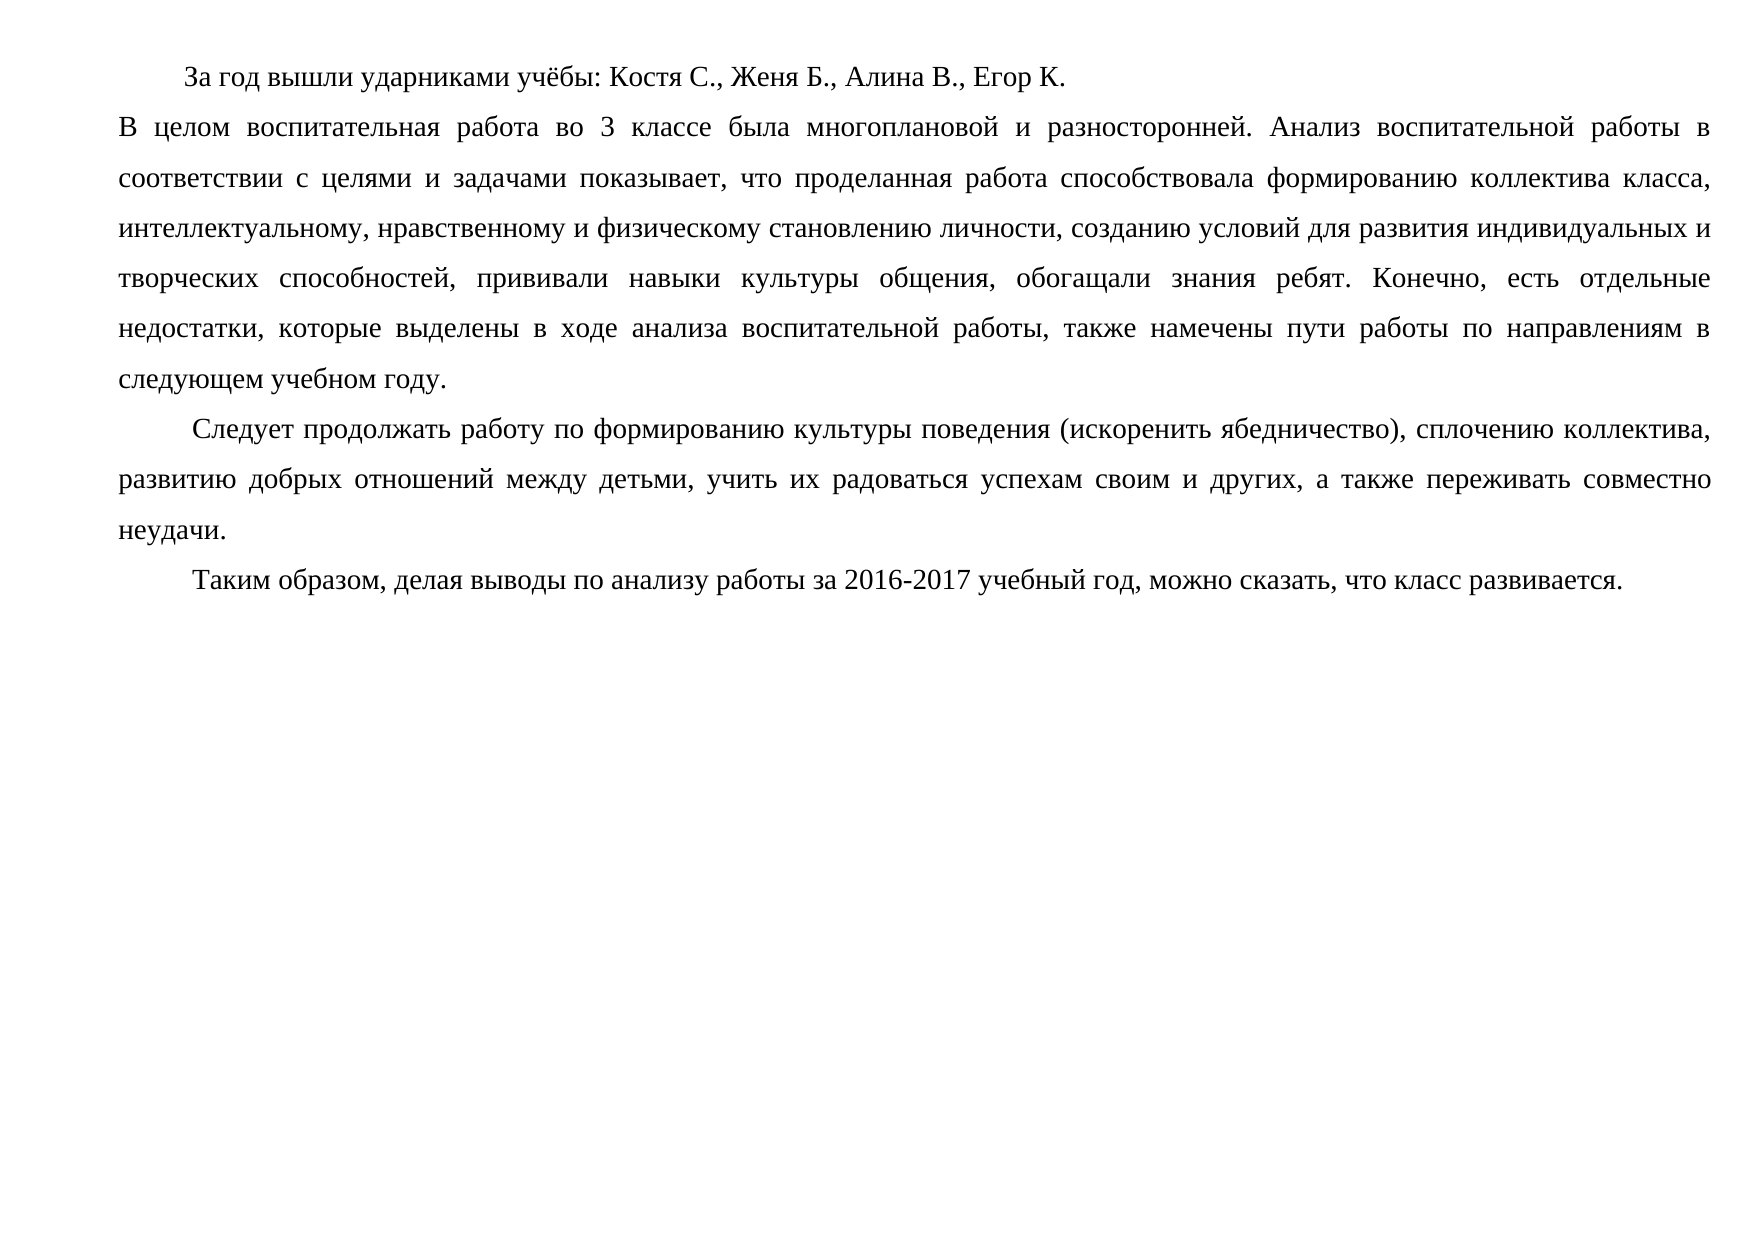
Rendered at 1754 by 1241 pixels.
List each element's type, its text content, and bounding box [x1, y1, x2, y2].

text В целом воспитательная работа во 3 классе была многоплановой и разносторонней. Анализ воспитательной работы в соответствии с целями и задачами показывает, что проделанная работа способствовала формированию коллектива класса, интеллектуальному, нравственному и физическому становлению личности, созданию условий для развития индивидуальных и творческих способностей, прививали навыки культуры общения, обогащали знания ребят. Конечно, есть отдельные недостатки, которые выделены в ходе анализа воспитательной работы, также намечены пути работы по направлениям в следующем учебном году. [118, 109, 1713, 394]
text За год вышли ударниками учёбы: Костя С., Женя Б., Алина В., Егор К. [118, 59, 1713, 93]
text Следует продолжать работу по формированию культуры поведения (искоренить ябедничество), сплочению коллектива, развитию добрых отношений между детьми, учить их радоваться успехам своим и других, а также переживать совместно неудачи. [118, 411, 1713, 545]
text Таким образом, делая выводы по анализу работы за 2016-2017 учебный год, можно сказать, что класс развивается. [118, 562, 1713, 596]
